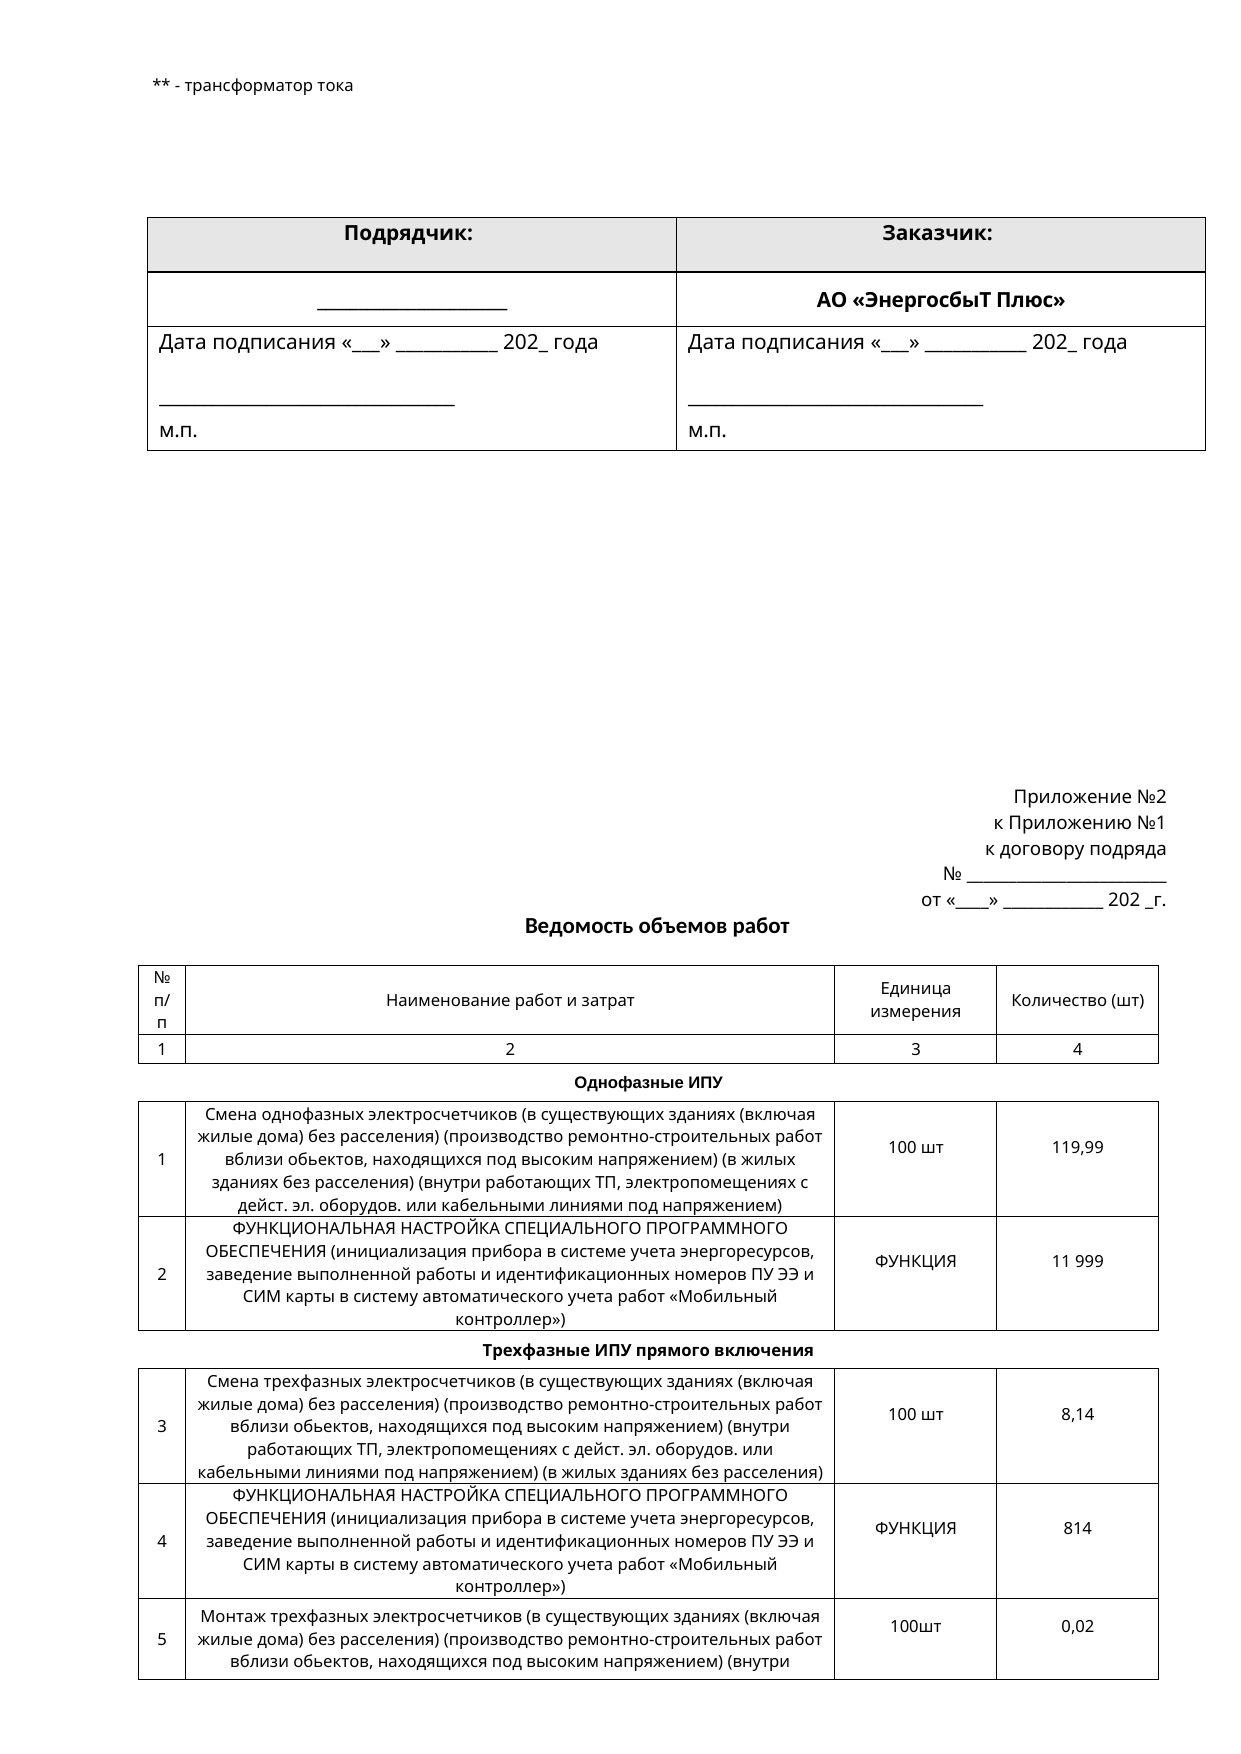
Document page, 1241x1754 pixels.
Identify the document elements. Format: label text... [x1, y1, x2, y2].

table_cell АО «ЭнергосбыТ Плюс» [677, 273, 1205, 326]
table_header Подрядчик: [148, 218, 676, 271]
table_cell 3 [835, 1035, 996, 1063]
table_cell 2 [186, 1035, 834, 1063]
table_cell 4 [997, 1035, 1158, 1063]
table_cell Дата подписания «___» ___________ 202_ года _________________________________ м.п. [677, 327, 1205, 450]
table_cell 2 [139, 1217, 185, 1330]
table_cell Трехфазные ИПУ прямого включения [138, 1331, 1159, 1368]
table_cell 8,14 [997, 1369, 1158, 1483]
table_cell 119,99 [997, 1102, 1158, 1216]
table_cell Дата подписания «___» ___________ 202_ года _________________________________ м.п. [148, 327, 676, 450]
table_cell 100шт [835, 1599, 996, 1679]
table_cell 1 [139, 1102, 185, 1216]
text Ведомость объемов работ [148, 911, 1167, 939]
text от «____» ____________ 202 _г. [856, 886, 1167, 911]
table_cell 100 шт [835, 1369, 996, 1483]
table_cell ФУНКЦИЯ [835, 1484, 996, 1597]
text к договору подряда [856, 835, 1167, 860]
table_header Заказчик: [677, 218, 1205, 271]
table_cell 0,02 [997, 1599, 1158, 1679]
table_cell 814 [997, 1484, 1158, 1597]
subtitle Приложение №2 [856, 784, 1167, 809]
table_cell 5 [139, 1599, 185, 1679]
table_cell 1 [139, 1035, 185, 1063]
text № ________________________ [856, 860, 1167, 886]
table_cell 100 шт [835, 1102, 996, 1216]
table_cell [186, 1599, 834, 1679]
table_header Единица измерения [835, 966, 996, 1034]
table_cell 3 [139, 1369, 185, 1483]
table_header Количество (шт) [997, 966, 1158, 1034]
table_cell ФУНКЦИЯ [835, 1217, 996, 1330]
table_cell Смена однофазных электросчетчиков (в существующих зданиях (включая жилые дома) без расселения) (производство ремонтно-строительных работ вблизи обьектов, находящихся под высоким напряжением) (в жилых зданиях без расселения) (внутри работающих ТП, электропомещениях с дейст. эл. оборудов. или кабельными линиями под напряжением) [186, 1102, 834, 1216]
table_cell 11 999 [997, 1217, 1158, 1330]
text к Приложению №1 [856, 809, 1167, 835]
table_cell 4 [139, 1484, 185, 1597]
table_header Наименование работ и затрат [186, 966, 834, 1034]
table_cell _______________________ [148, 273, 676, 326]
table_header № п/п [139, 966, 185, 1034]
table_cell Однофазные ИПУ [138, 1064, 1159, 1101]
list ** - трансформатор тока [148, 74, 1167, 97]
